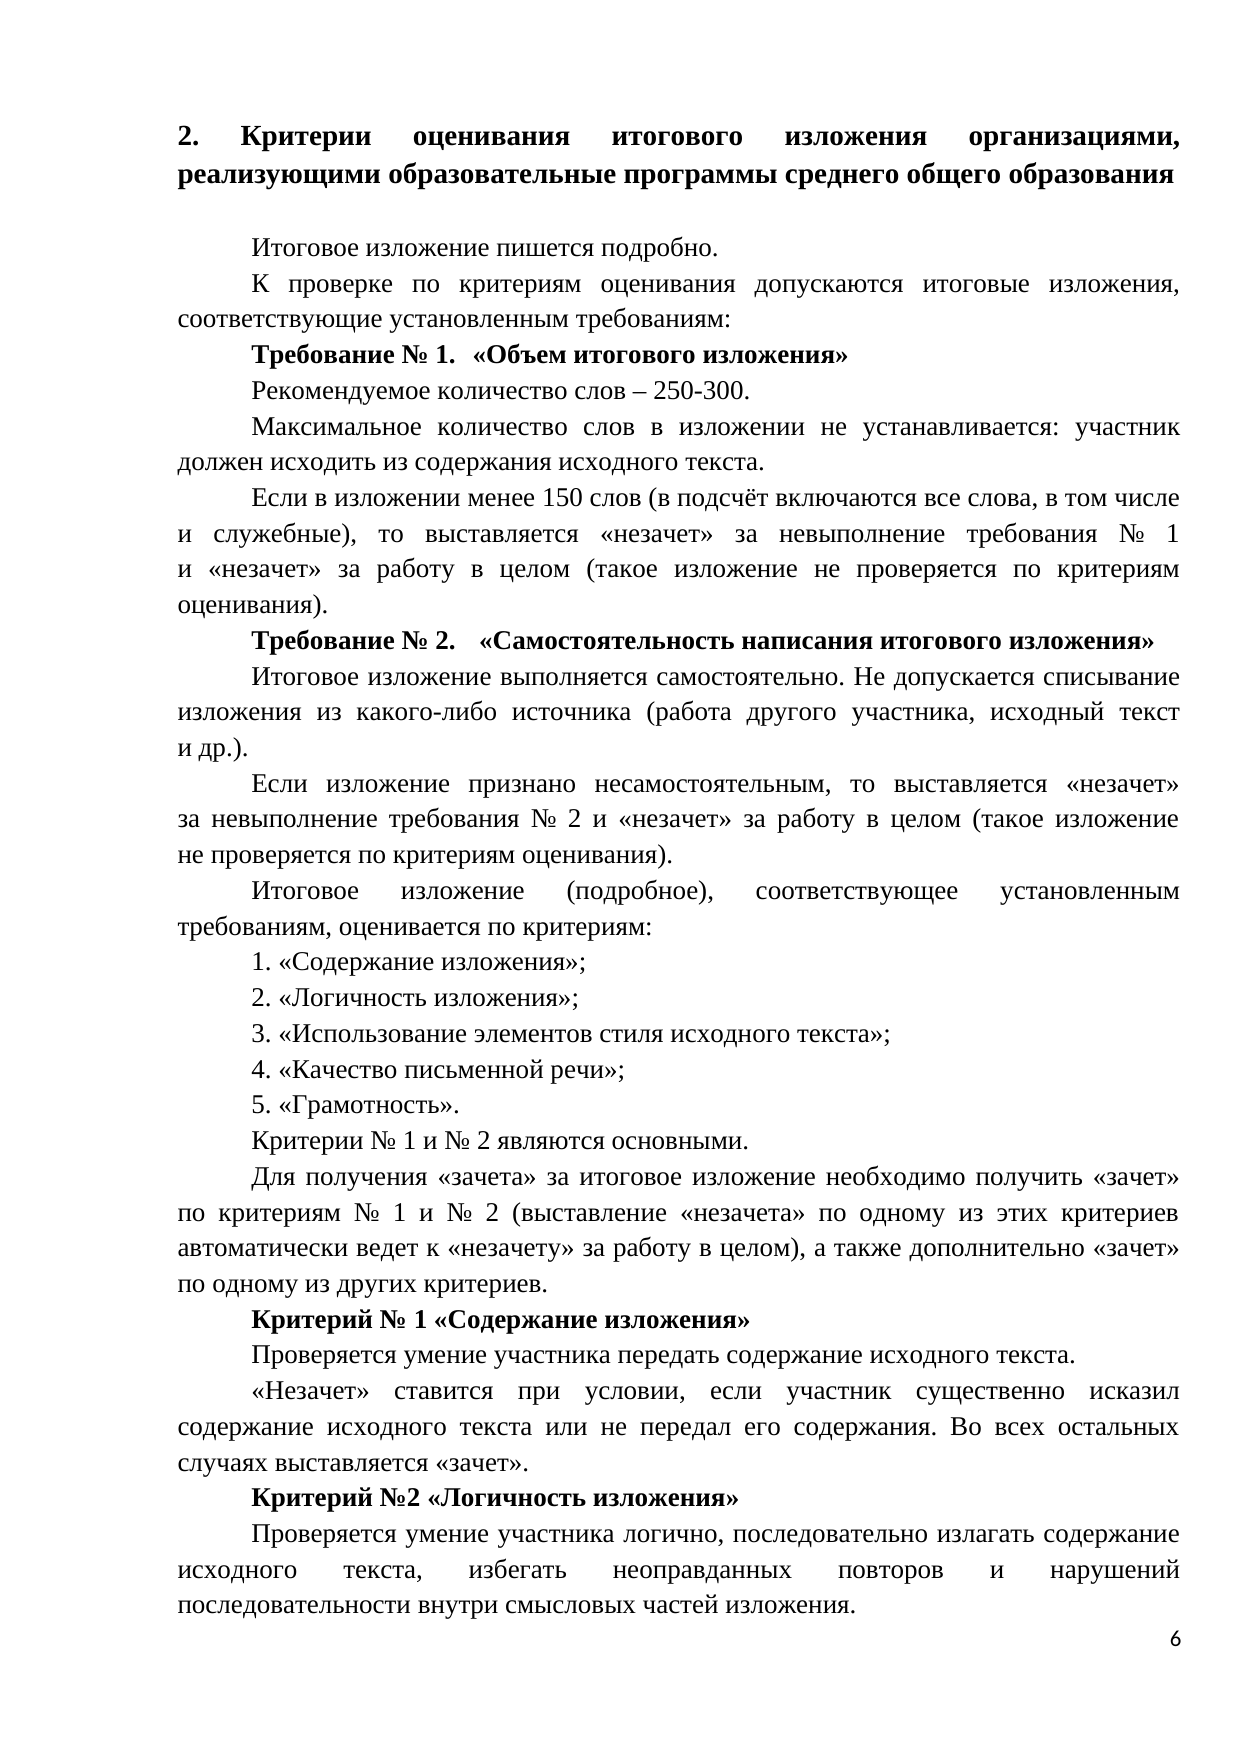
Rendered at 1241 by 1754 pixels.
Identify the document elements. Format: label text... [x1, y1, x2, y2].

text Если изложение признано несамостоятельным, то выставляется «незачет» за невыполнение требования № 2 и «незачет» за работу в целом (такое изложение не проверяется по критериям оценивания). [177, 767, 1181, 869]
text Максимальное количество слов в изложении не устанавливается: участник должен исходить из содержания исходного текста. [177, 409, 1181, 476]
text «Незачет» ставится при условии, если участник существенно исказил содержание исходного текста или не передал его содержания. Во всех остальных случаях выставляется «зачет». [177, 1374, 1181, 1477]
text 4. «Качество письменной речи»; [177, 1053, 1181, 1084]
text Критерии № 1 и № 2 являются основными. [177, 1124, 1181, 1155]
text 2. «Логичность изложения»; [177, 981, 1181, 1012]
text Рекомендуемое количество слов – 250-300. [177, 374, 1181, 405]
text К проверке по критериям оценивания допускаются итоговые изложения, соответствующие установленным требованиям: [177, 267, 1181, 333]
text Для получения «зачета» за итоговое изложение необходимо получить «зачет» по критериям № 1 и № 2 (выставление «незачета» по одному из этих критериев автоматически ведет к «незачету» за работу в целом), а также дополнительно «зачет» по одному из других критериев. [177, 1160, 1181, 1298]
text 3. «Использование элементов стиля исходного текста»; [177, 1017, 1181, 1048]
subtitle 2. Критерии оценивания итогового изложения организациями, реализующими образовательные программы среднего общего образования [177, 118, 1181, 190]
text Итоговое изложение (подробное), соответствующее установленным требованиям, оценивается по критериям: [177, 874, 1181, 941]
text Проверяется умение участника передать содержание исходного текста. [177, 1338, 1181, 1370]
text Требование № 1. «Объем итогового изложения» [177, 338, 1181, 369]
text Требование № 2. «Самостоятельность написания итогового изложения» [177, 624, 1181, 655]
text 1. «Содержание изложения»; [177, 946, 1181, 977]
text 5. «Грамотность». [177, 1088, 1181, 1119]
text Критерий №2 «Логичность изложения» [177, 1481, 1181, 1513]
text Критерий № 1 «Содержание изложения» [177, 1303, 1181, 1334]
text Итоговое изложение выполняется самостоятельно. Не допускается списывание изложения из какого-либо источника (работа другого участника, исходный текст и др.). [177, 660, 1181, 762]
text Итоговое изложение пишется подробно. [177, 231, 1181, 262]
text Если в изложении менее 150 слов (в подсчёт включаются все слова, в том числе и служебные), то выставляется «незачет» за невыполнение требования № 1 и «незачет» за работу в целом (такое изложение не проверяется по критериям оценивания). [177, 481, 1181, 619]
text Проверяется умение участника логично, последовательно излагать содержание исходного текста, избегать неоправданных повторов и нарушений последовательности внутри смысловых частей изложения. [177, 1517, 1181, 1620]
